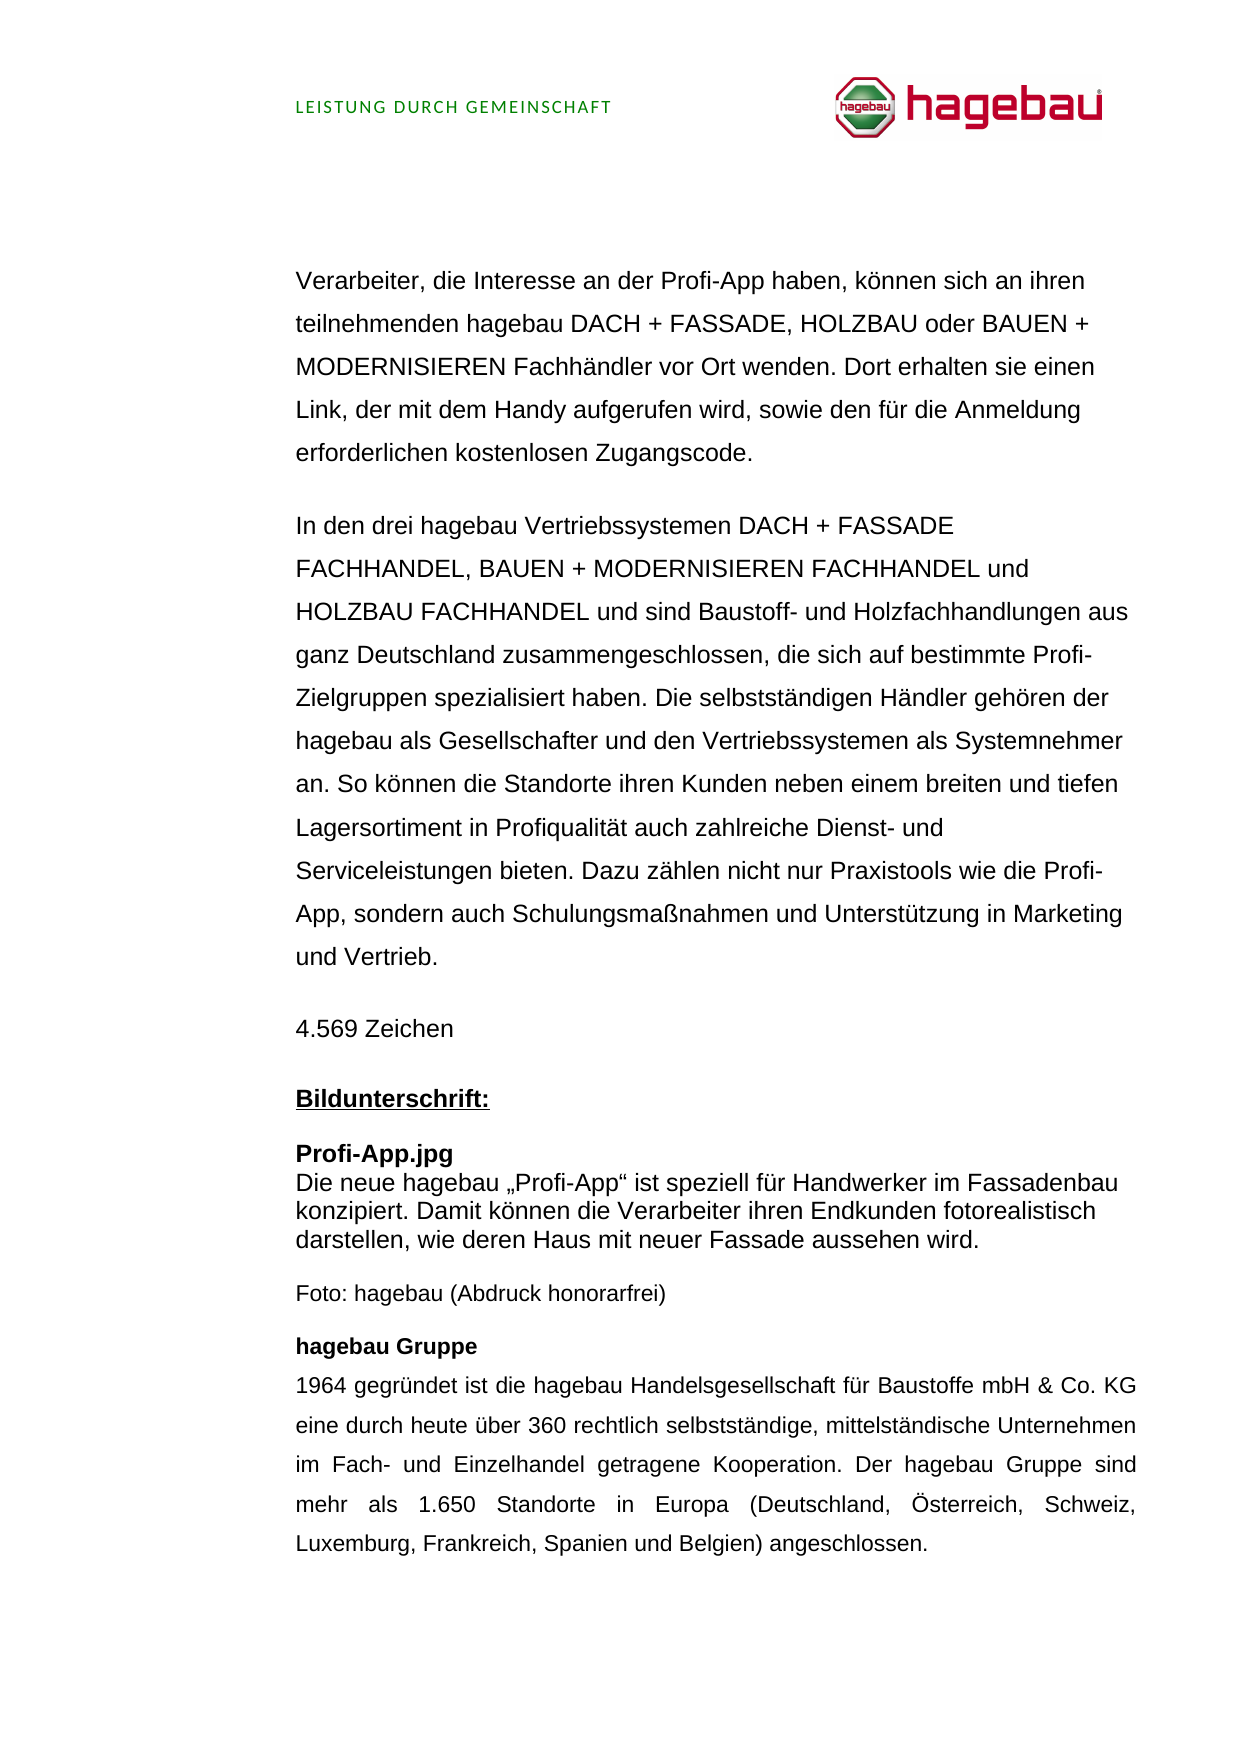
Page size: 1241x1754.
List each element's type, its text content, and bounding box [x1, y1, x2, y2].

text 4.569 Zeichen [295, 1014, 1137, 1043]
text hagebau Gruppe [295, 1333, 1137, 1359]
text 1964 gegründet ist die hagebau Handelsgesellschaft für Baustoffe mbH & Co. KG eine durch heute über 360 rechtlich selbstständige, mittelständische Unternehmen im Fach- und Einzelhandel getragene Kooperation. Der hagebau Gruppe sind mehr als 1.650 Standorte in Europa (Deutschland, Österreich, Schweiz, Luxemburg, Frankreich, Spanien und Belgien) angeschlossen. [295, 1372, 1137, 1557]
text In den drei hagebau Vertriebssystemen DACH + FASSADE FACHHANDEL, BAUEN + MODERNISIEREN FACHHANDEL und HOLZBAU FACHHANDEL und sind Baustoff- und Holzfachhandlungen aus ganz Deutschland zusammengeschlossen, die sich auf bestimmte Profi-Zielgruppen spezialisiert haben. Die selbstständigen Händler gehören der hagebau als Gesellschafter und den Vertriebssystemen als Systemnehmer an. So können die Standorte ihren Kunden neben einem breiten und tiefen Lagersortiment in Profiqualität auch zahlreiche Dienst- und Serviceleistungen bieten. Dazu zählen nicht nur Praxistools wie die Profi-App, sondern auch Schulungsmaßnahmen und Unterstützung in Marketing und Vertrieb. [295, 511, 1137, 971]
text Verarbeiter, die Interesse an der Profi-App haben, können sich an ihren teilnehmenden hagebau DACH + FASSADE, HOLZBAU oder BAUEN + MODERNISIEREN Fachhändler vor Ort wenden. Dort erhalten sie einen Link, der mit dem Handy aufgerufen wird, sowie den für die Anmeldung erforderlichen kostenlosen Zugangscode. [295, 266, 1137, 467]
text Profi-App.jpg [295, 1139, 1137, 1167]
text Die neue hagebau „Profi-App“ ist speziell für Handwerker im Fassadenbau konzipiert. Damit können die Verarbeiter ihren Endkunden fotorealistisch darstellen, wie deren Haus mit neuer Fassade aussehen wird. [295, 1167, 1137, 1254]
text Bildunterschrift: [295, 1084, 1137, 1112]
text Foto: hagebau (Abdruck honorarfrei) [295, 1280, 1137, 1306]
picture [833, 74, 1103, 140]
